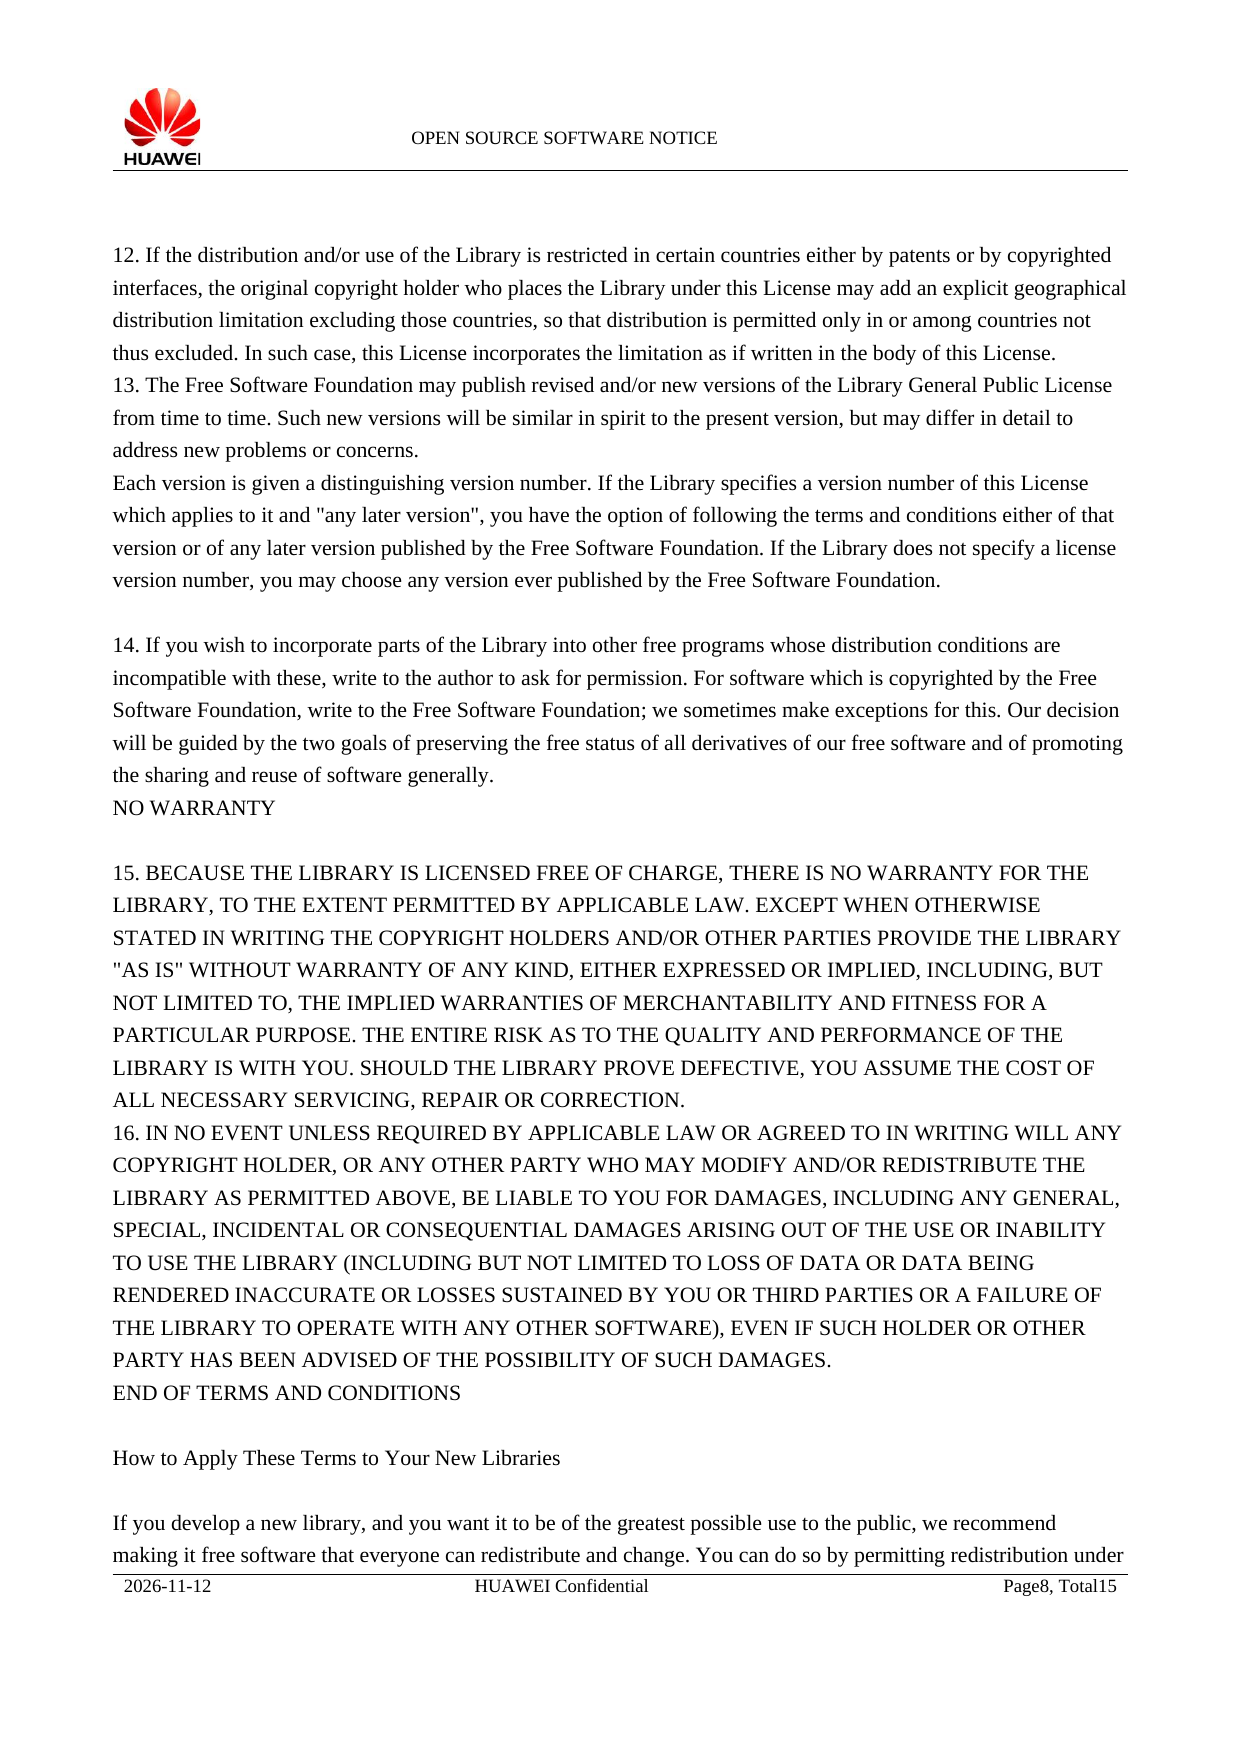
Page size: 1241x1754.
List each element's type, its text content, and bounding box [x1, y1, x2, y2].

picture [124, 88, 201, 165]
